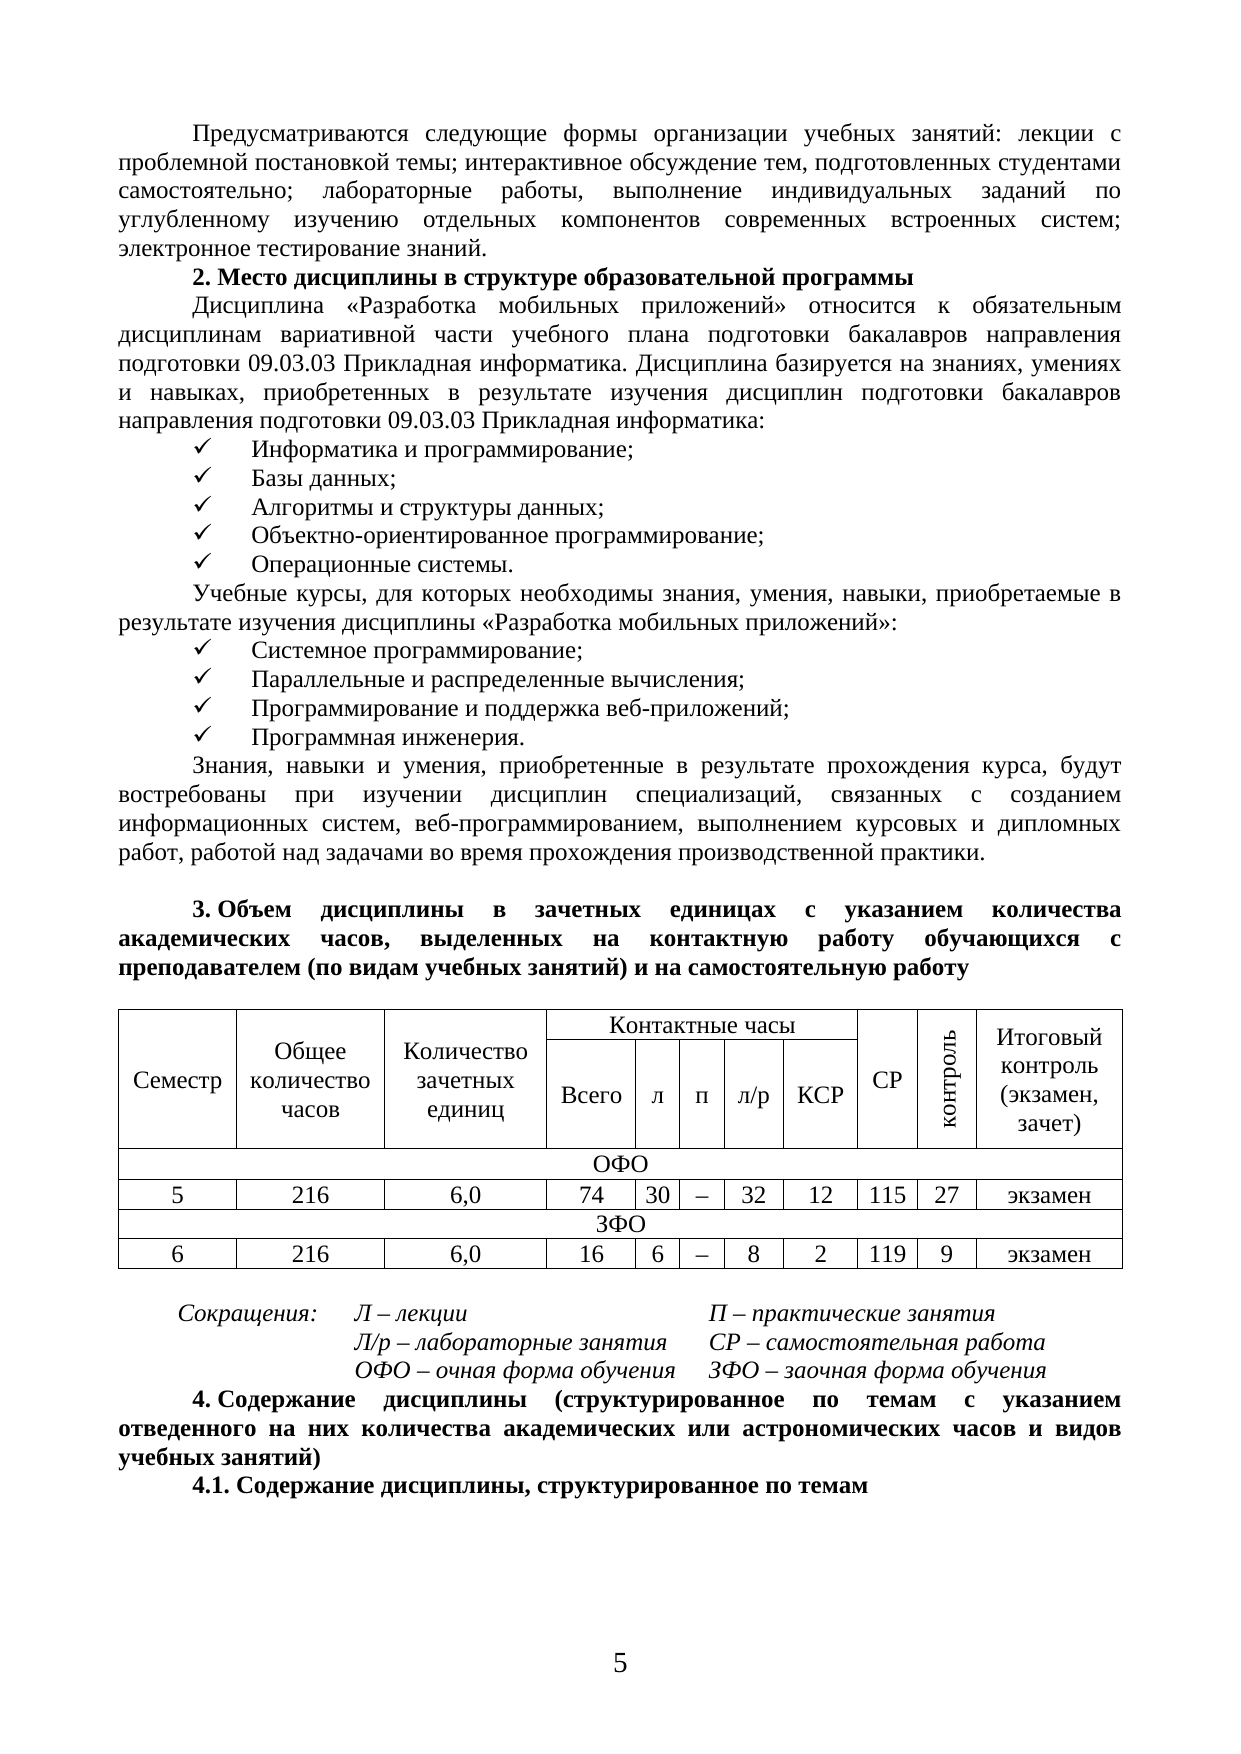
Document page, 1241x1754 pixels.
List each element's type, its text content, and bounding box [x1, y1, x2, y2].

list Базы данных; [192, 463, 1122, 492]
text Сокращения: Л – лекции П – практические занятия [118, 1298, 1122, 1327]
table_cell 115 [858, 1180, 917, 1208]
table_cell – [680, 1239, 724, 1268]
table_cell 32 [725, 1180, 783, 1208]
table_cell л/р [725, 1040, 783, 1148]
table_cell 12 [784, 1180, 857, 1208]
subtitle 3. Объем дисциплины в зачетных единицах с указанием количества академических часов, выделенных на контактную работу обучающихся с преподавателем (по видам учебных занятий) и на самостоятельную работу [118, 894, 1122, 981]
list Программная инженерия. [192, 722, 1122, 751]
table_cell 27 [918, 1180, 976, 1208]
table_cell 119 [858, 1239, 917, 1268]
table_cell КСР [784, 1040, 857, 1148]
table_cell 216 [237, 1239, 384, 1268]
list Операционные системы. [192, 549, 1122, 578]
table_cell 6 [119, 1239, 236, 1268]
table_cell 2 [784, 1239, 857, 1268]
table_cell 30 [636, 1180, 679, 1208]
list Информатика и программирование; [192, 434, 1122, 463]
table_cell Всего [547, 1040, 635, 1148]
text Предусматриваются следующие формы организации учебных занятий: лекции с проблемной постановкой темы; интерактивное обсуждение тем, подготовленных студентами самостоятельно; лабораторные работы, выполнение индивидуальных заданий по углубленному изучению отдельных компонентов современных встроенных систем; электронное тестирование знаний. [118, 118, 1122, 262]
table_cell 9 [918, 1239, 976, 1268]
table_header Итоговый контроль (экзамен, зачет) [977, 1010, 1122, 1148]
table_cell 6,0 [385, 1239, 546, 1268]
text ОФО – очная форма обучения ЗФО – заочная форма обучения [354, 1355, 1122, 1384]
list Объектно-ориентированное программирование; [192, 521, 1122, 549]
table_cell экзамен [977, 1180, 1122, 1208]
list Параллельные и распределенные вычисления; [192, 664, 1122, 693]
table_cell экзамен [977, 1239, 1122, 1268]
text Л/р – лабораторные занятия СР – самостоятельная работа [354, 1327, 1122, 1355]
table_header Общее количество часов [237, 1010, 384, 1148]
table_cell 8 [725, 1239, 783, 1268]
table_cell л [636, 1040, 679, 1148]
table_cell – [680, 1180, 724, 1208]
table_header Количество зачетных единиц [385, 1010, 546, 1148]
table_cell 74 [547, 1180, 635, 1208]
list Алгоритмы и структуры данных; [192, 492, 1122, 521]
table_cell ЗФО [119, 1210, 1122, 1238]
table_header Семестр [119, 1010, 236, 1148]
table_header СР [858, 1010, 917, 1148]
table_cell 5 [119, 1180, 236, 1208]
table_cell п [680, 1040, 724, 1148]
table_cell 6,0 [385, 1180, 546, 1208]
subtitle 4.1. Содержание дисциплины, структурированное по темам [118, 1470, 1122, 1499]
table_cell 6 [636, 1239, 679, 1268]
table_header контроль [918, 1010, 976, 1148]
text Знания, навыки и умения, приобретенные в результате прохождения курса, будут востребованы при изучении дисциплин специализаций, связанных с созданием информационных систем, веб-программированием, выполнением курсовых и дипломных работ, работой над задачами во время прохождения производственной практики. [118, 751, 1122, 866]
table_header Контактные часы [547, 1010, 857, 1039]
text Дисциплина «Разработка мобильных приложений» относится к обязательным дисциплинам вариативной части учебного плана подготовки бакалавров направления подготовки 09.03.03 Прикладная информатика. Дисциплина базируется на знаниях, умениях и навыках, приобретенных в результате изучения дисциплин подготовки бакалавров направления подготовки 09.03.03 Прикладная информатика: [118, 291, 1122, 434]
subtitle 4. Содержание дисциплины (структурированное по темам с указанием отведенного на них количества академических или астрономических часов и видов учебных занятий) [118, 1384, 1122, 1470]
table_cell 216 [237, 1180, 384, 1208]
list Системное программирование; [192, 636, 1122, 664]
table_cell 16 [547, 1239, 635, 1268]
list Программирование и поддержка веб-приложений; [192, 693, 1122, 722]
text Учебные курсы, для которых необходимы знания, умения, навыки, приобретаемые в результате изучения дисциплины «Разработка мобильных приложений»: [118, 578, 1122, 636]
subtitle 2. Место дисциплины в структуре образовательной программы [118, 262, 1122, 291]
table_cell ОФО [119, 1149, 1122, 1179]
